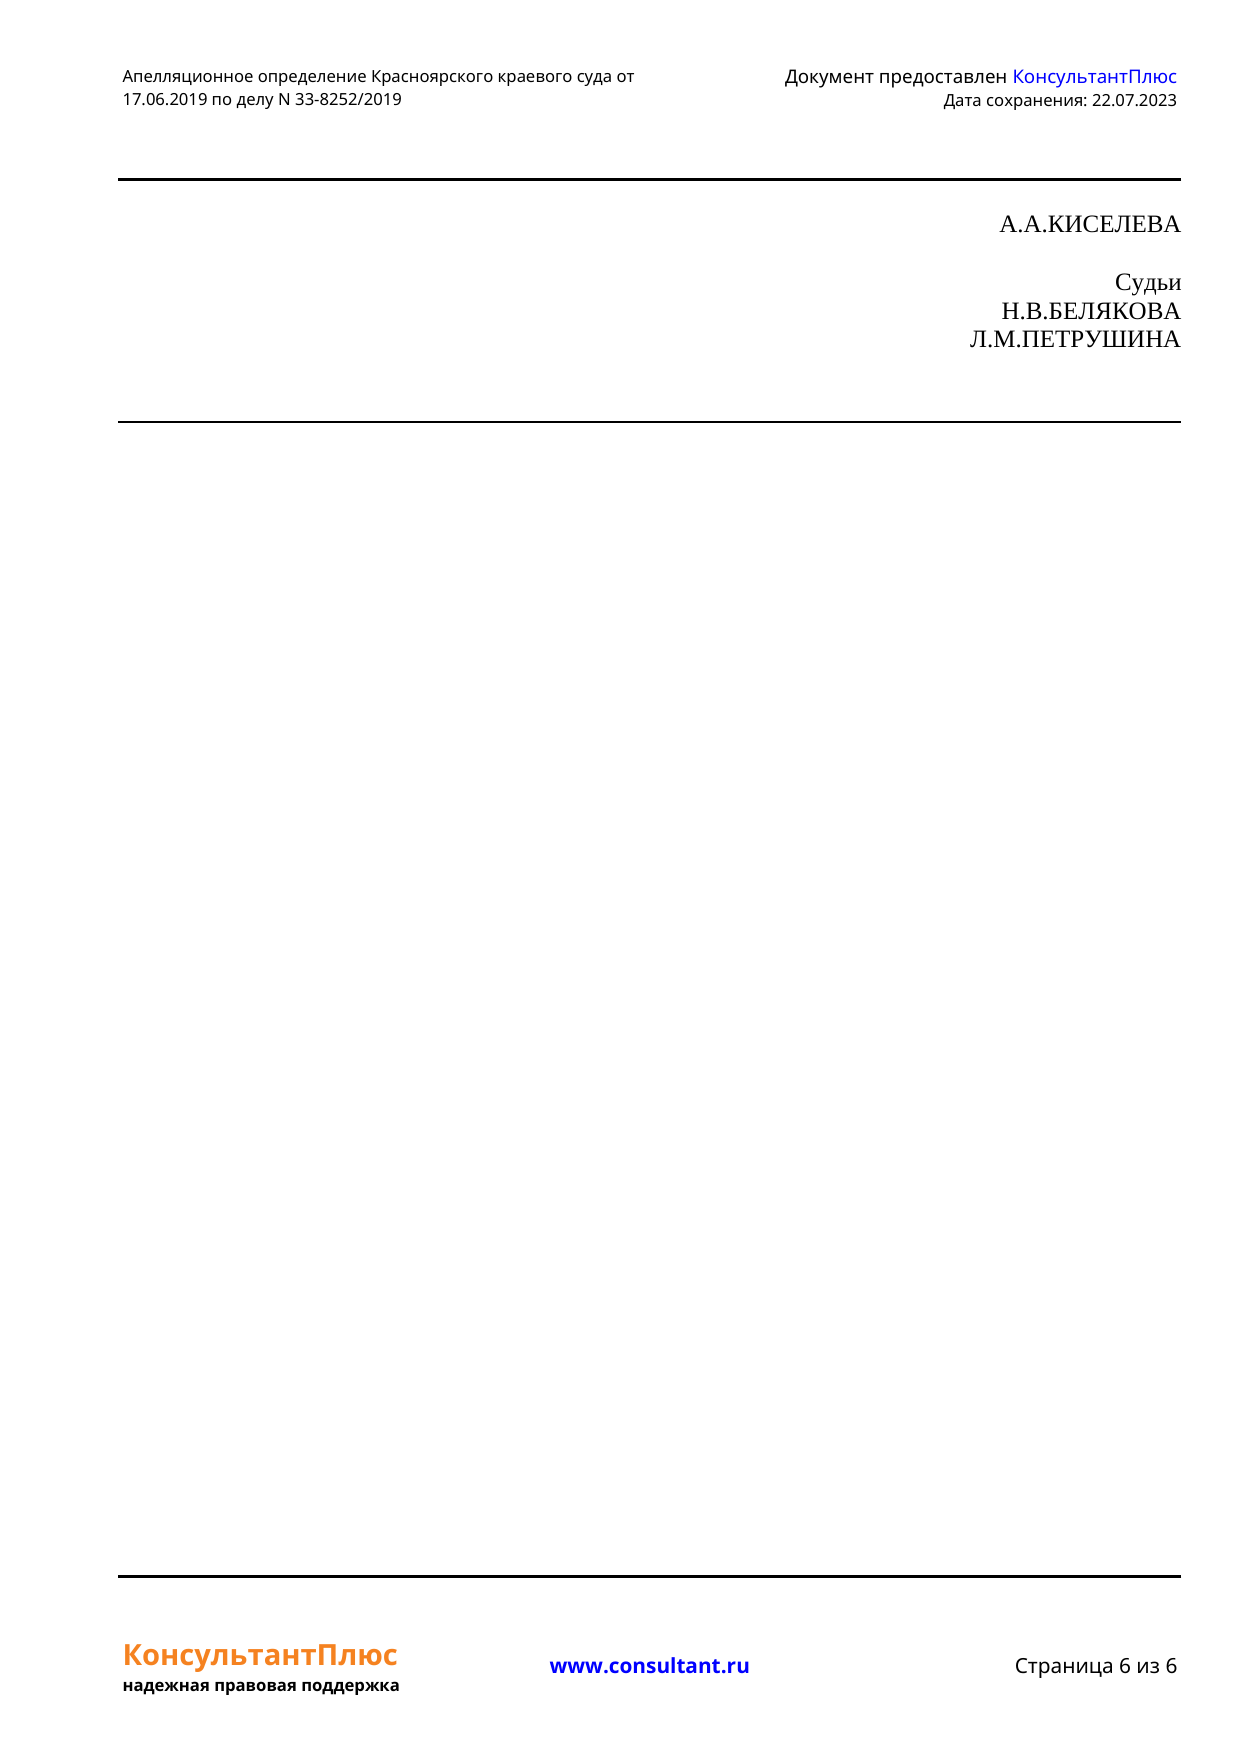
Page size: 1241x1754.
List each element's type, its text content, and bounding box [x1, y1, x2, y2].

text Судьи [118, 267, 1181, 296]
text Н.В.БЕЛЯКОВА [118, 296, 1181, 324]
text Л.М.ПЕТРУШИНА [118, 324, 1181, 353]
text А.А.КИСЕЛЕВА [118, 209, 1181, 238]
